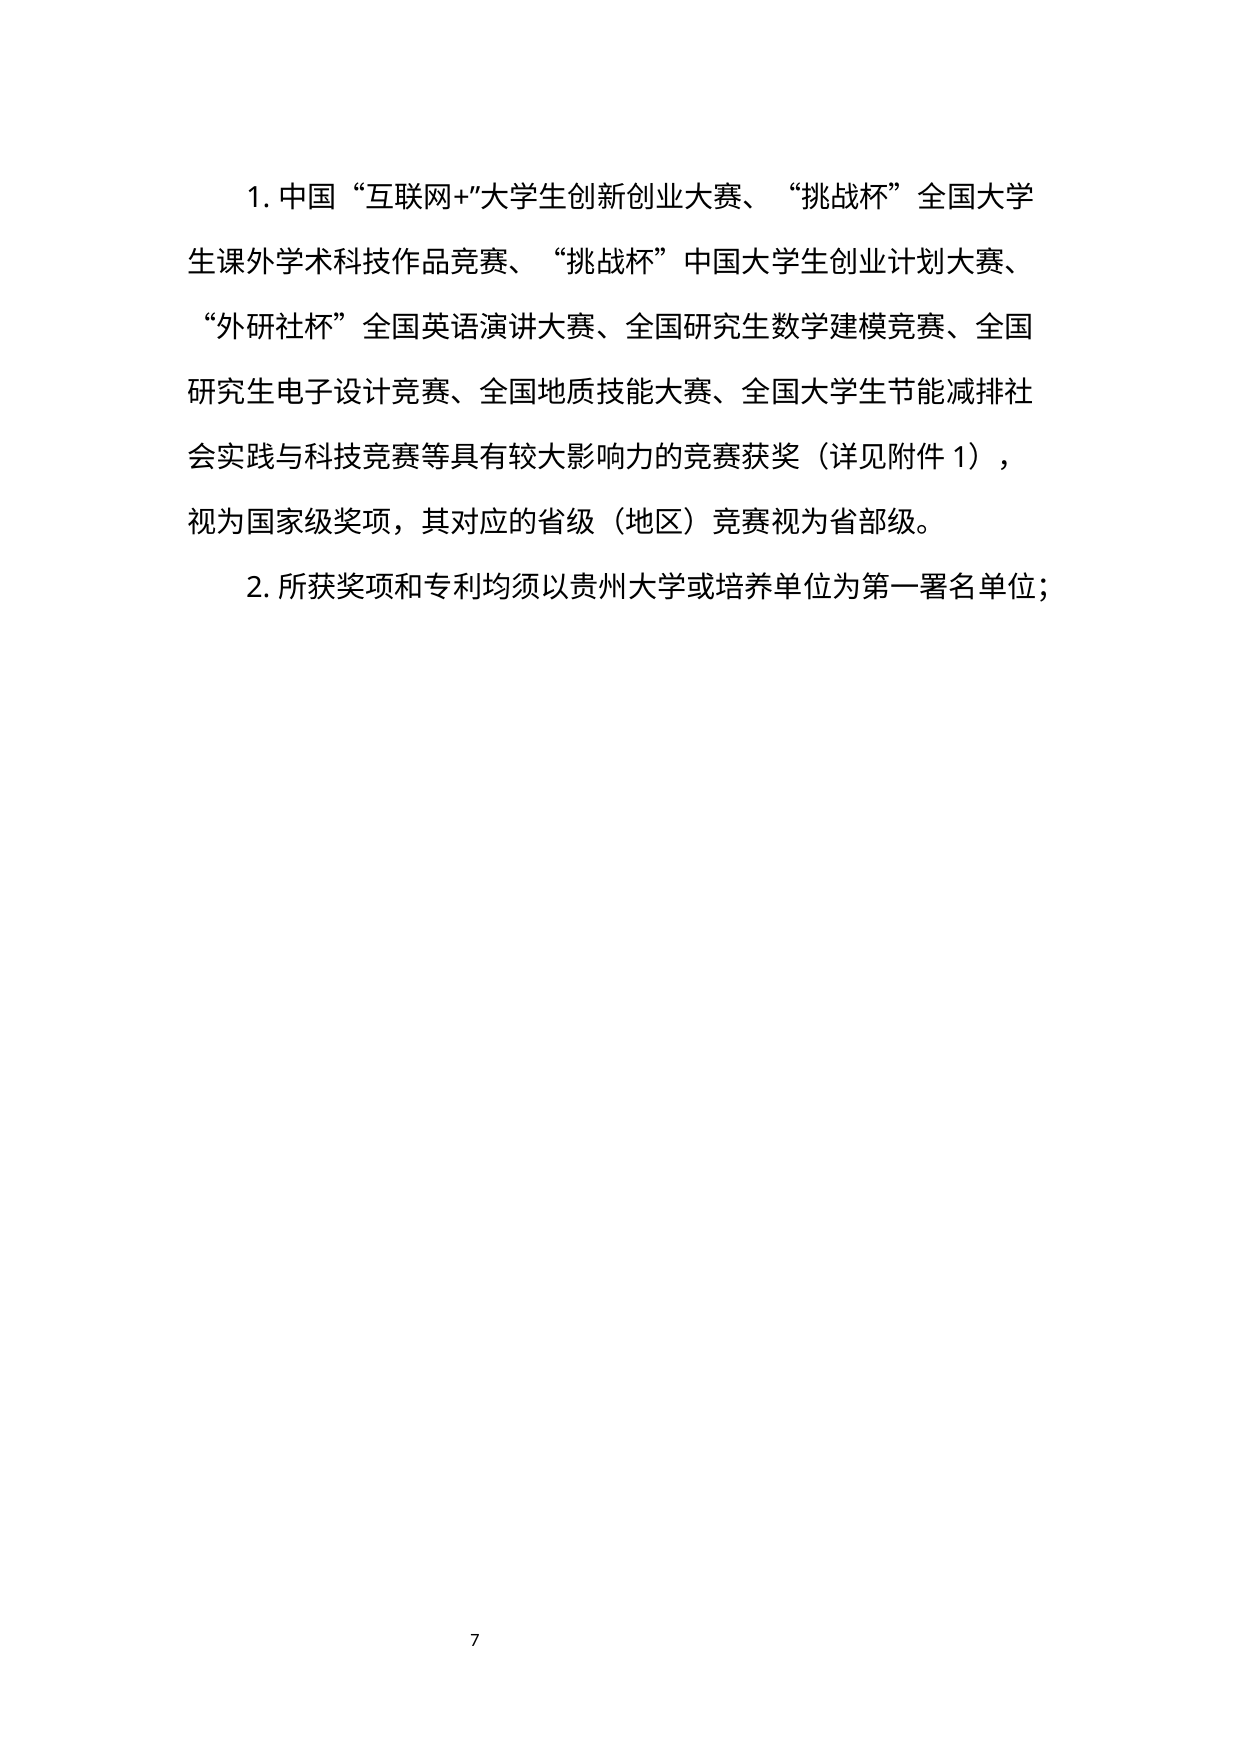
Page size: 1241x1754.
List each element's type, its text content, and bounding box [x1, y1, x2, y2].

text 1. 中国“互联网+”大学生创新创业大赛、“挑战杯”全国大学生课外学术科技作品竞赛、“挑战杯”中国大学生创业计划大赛、“外研社杯”全国英语演讲大赛、全国研究生数学建模竞赛、全国研究生电子设计竞赛、全国地质技能大赛、全国大学生节能减排社会实践与科技竞赛等具有较大影响力的竞赛获奖（详见附件1），视为国家级奖项，其对应的省级（地区）竞赛视为省部级。 [187, 162, 1053, 552]
text 2. 所获奖项和专利均须以贵州大学或培养单位为第一署名单位； [187, 552, 1053, 617]
